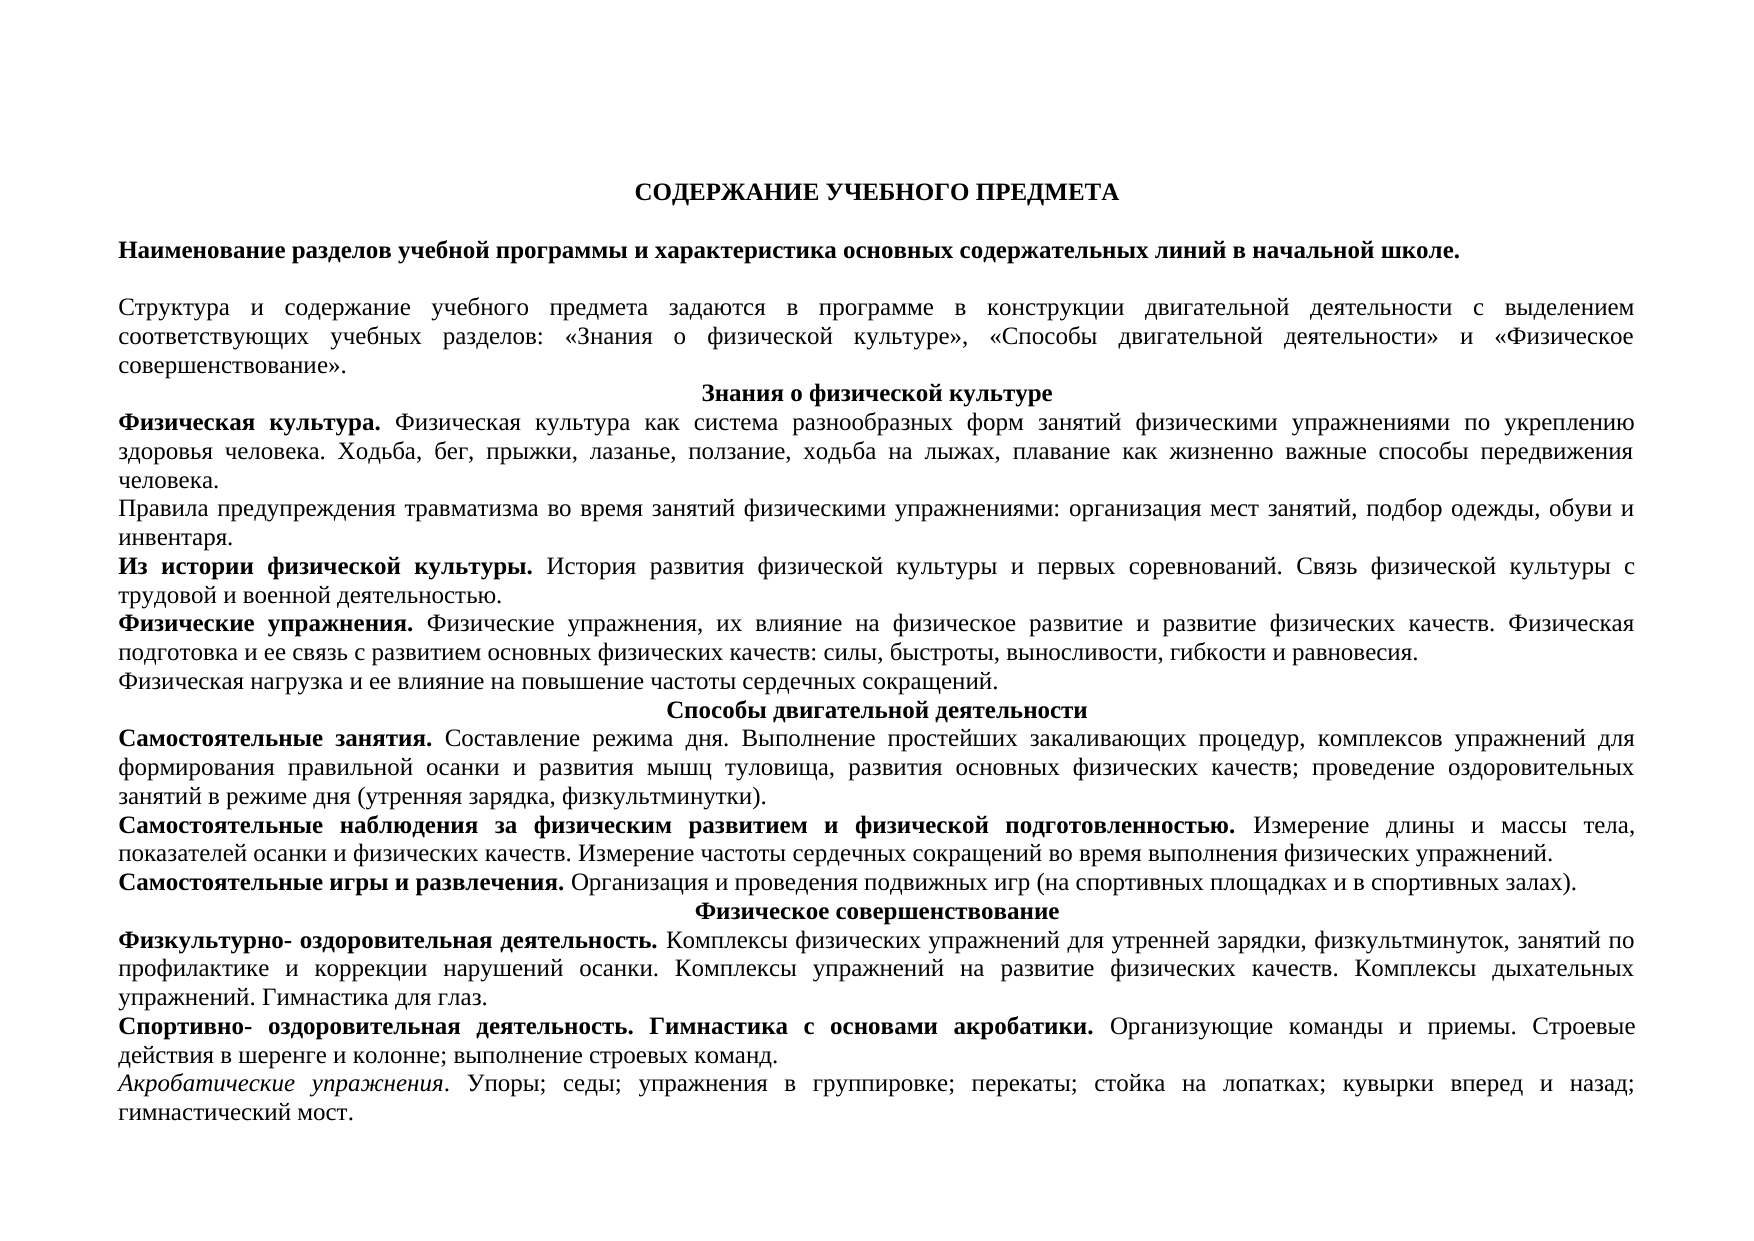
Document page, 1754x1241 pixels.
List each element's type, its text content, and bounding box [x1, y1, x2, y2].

text Физические упражнения. Физические упражнения, их влияние на физическое развитие и развитие физических качеств. Физическая подготовка и ее связь с развитием основных физических качеств: силы, быстроты, выносливости, гибкости и равновесия. [118, 608, 1636, 666]
text Наименование разделов учебной программы и характеристика основных содержательных линий в начальной школе. [118, 235, 1636, 263]
text Самостоятельные игры и развлечения. Организация и проведения подвижных игр (на спортивных площадках и в спортивных залах). [118, 867, 1636, 896]
text Структура и содержание учебного предмета задаются в программе в конструкции двигательной деятельности с выделением соответствующих учебных разделов: «Знания о физической культуре», «Способы двигательной деятельности» и «Физическое совершенствование». [118, 292, 1636, 378]
text Физическая нагрузка и ее влияние на повышение частоты сердечных сокращений. [118, 666, 1636, 695]
text Спортивно- оздоровительная деятельность. Гимнастика с основами акробатики. Организующие команды и приемы. Строевые действия в шеренге и колонне; выполнение строевых команд. [118, 1011, 1636, 1068]
text Самостоятельные занятия. Составление режима дня. Выполнение простейших закаливающих процедур, комплексов упражнений для формирования правильной осанки и развития мышц туловища, развития основных физических качеств; проведение оздоровительных занятий в режиме дня (утренняя зарядка, физкультминутки). [118, 723, 1636, 810]
text Физическое совершенствование [118, 896, 1636, 925]
text Способы двигательной деятельности [118, 695, 1636, 723]
text Правила предупреждения травматизма во время занятий физическими упражнениями: организация мест занятий, подбор одежды, обуви и инвентаря. [118, 493, 1636, 551]
text Физкультурно- оздоровительная деятельность. Комплексы физических упражнений для утренней зарядки, физкультминуток, занятий по профилактике и коррекции нарушений осанки. Комплексы упражнений на развитие физических качеств. Комплексы дыхательных упражнений. Гимнастика для глаз. [118, 925, 1636, 1011]
text Знания о физической культуре [118, 378, 1636, 407]
text Акробатические упражнения. Упоры; седы; упражнения в группировке; перекаты; стойка на лопатках; кувырки вперед и назад; гимнастический мост. [118, 1068, 1636, 1126]
text Из истории физической культуры. История развития физической культуры и первых соревнований. Связь физической культуры с трудовой и военной деятельностью. [118, 551, 1636, 608]
text Физическая культура. Физическая культура как система разнообразных форм занятий физическими упражнениями по укреплению здоровья человека. Ходьба, бег, прыжки, лазанье, ползание, ходьба на лыжах, плавание как жизненно важные способы передвижения человека. [118, 407, 1636, 493]
text СОДЕРЖАНИЕ УЧЕБНОГО ПРЕДМЕТА [118, 177, 1636, 206]
text Самостоятельные наблюдения за физическим развитием и физической подготовленностью. Измерение длины и массы тела, показателей осанки и физических качеств. Измерение частоты сердечных сокращений во время выполнения физических упражнений. [118, 810, 1636, 867]
